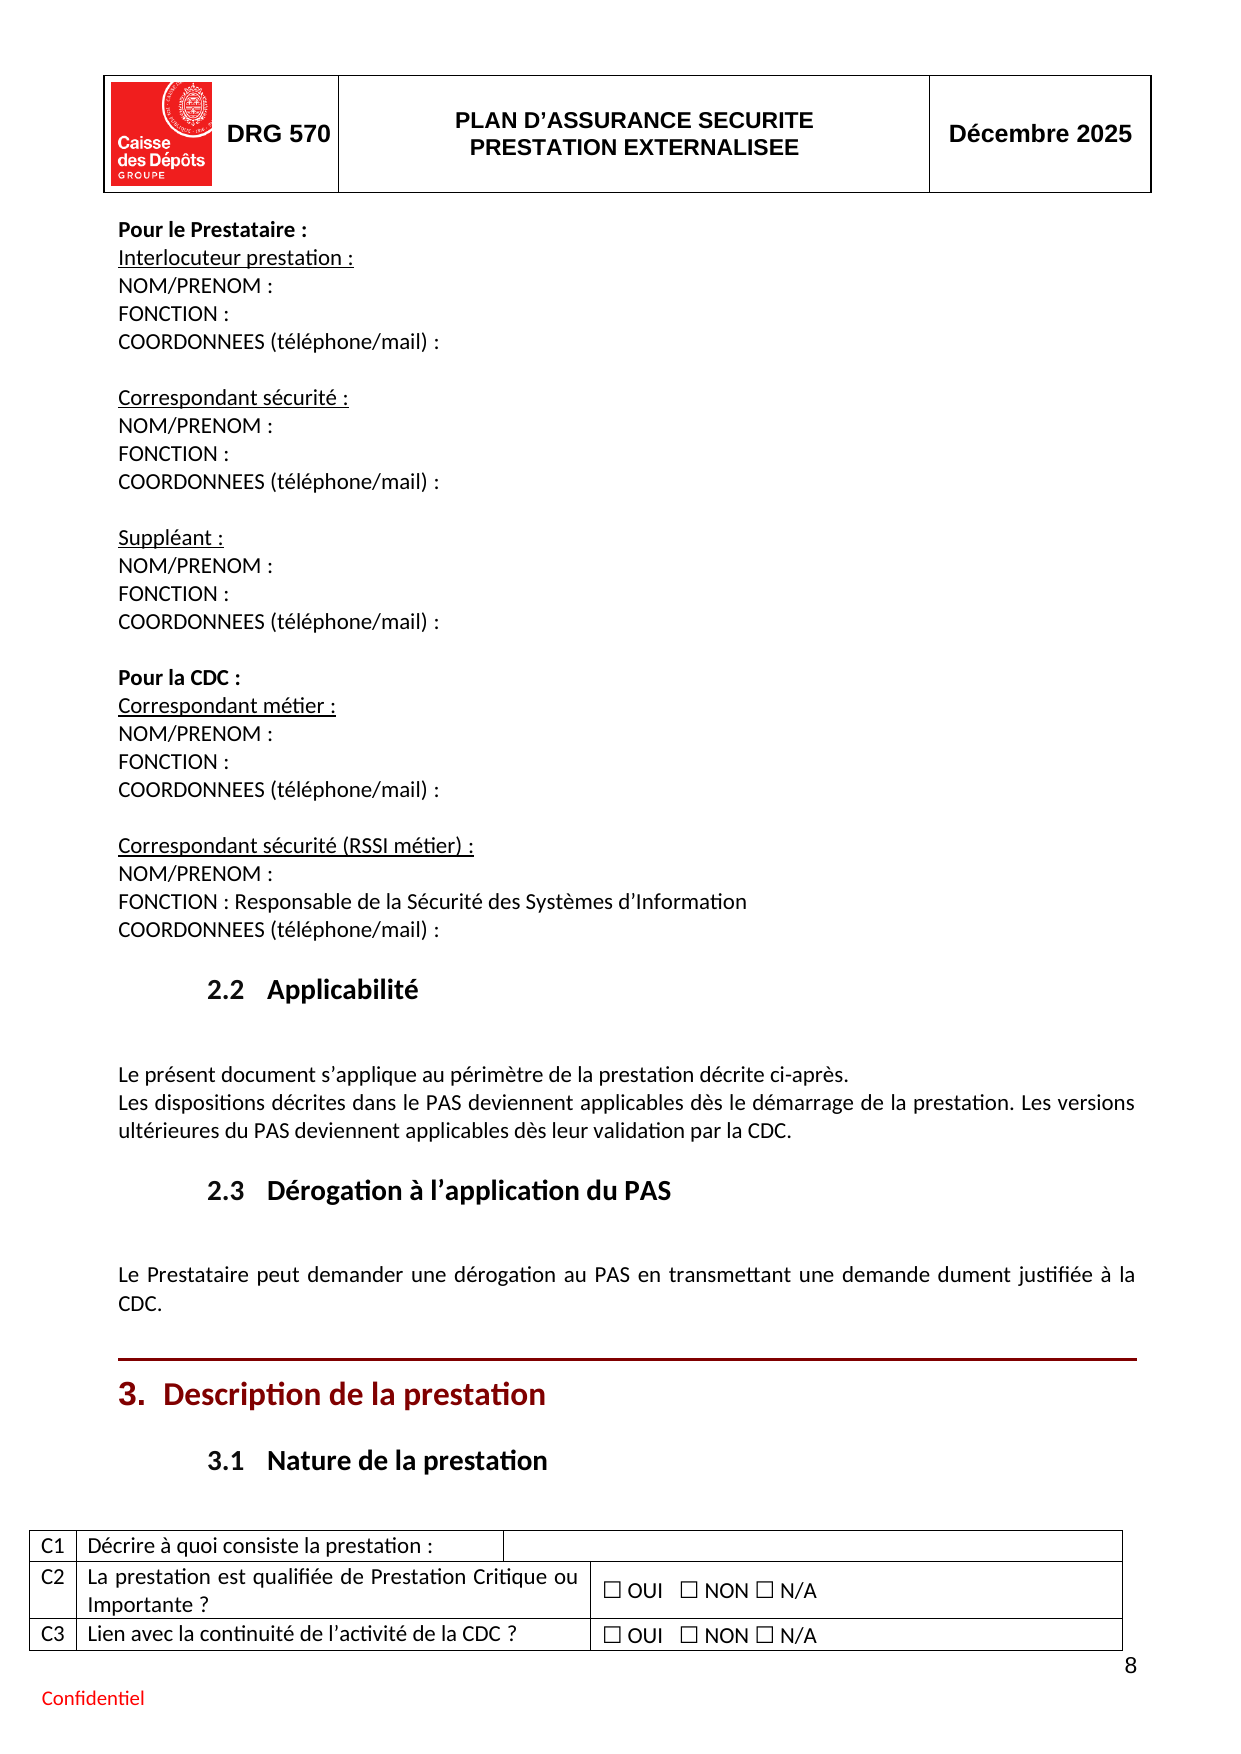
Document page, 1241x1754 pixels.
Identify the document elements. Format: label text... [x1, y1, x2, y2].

table_cell OUI NON N/A [591, 1619, 1122, 1650]
text Le Prestataire peut demander une dérogation au PAS en transmettant une demande dument justifiée à la CDC. [118, 1261, 1137, 1317]
text Le présent document s’applique au périmètre de la prestation décrite ci-après. [118, 1060, 1137, 1088]
text Suppléant : [118, 523, 1137, 551]
subtitle Nature de la prestation [207, 1442, 1137, 1477]
text NOM/PRENOM : [118, 551, 1137, 579]
text Pour le Prestataire : [118, 215, 1137, 243]
table_cell C2 [30, 1562, 76, 1618]
text NOM/PRENOM : [118, 411, 1137, 439]
text Correspondant métier : [118, 691, 1137, 719]
text NOM/PRENOM : [118, 859, 1137, 887]
table_header [504, 1531, 1122, 1561]
table_cell C3 [30, 1619, 76, 1650]
text COORDONNEES (téléphone/mail) : [118, 915, 1137, 943]
text FONCTION : [118, 747, 1137, 775]
text COORDONNEES (téléphone/mail) : [118, 467, 1137, 495]
subtitle Dérogation à l’application du PAS [207, 1172, 1137, 1208]
table_cell OUI NON N/A [591, 1562, 1122, 1618]
text COORDONNEES (téléphone/mail) : [118, 327, 1137, 355]
text COORDONNEES (téléphone/mail) : [118, 775, 1137, 803]
text Correspondant sécurité (RSSI métier) : [118, 831, 1137, 859]
table_cell Lien avec la continuité de l’activité de la CDC ? [77, 1619, 590, 1650]
text FONCTION : [118, 439, 1137, 467]
table_cell La prestation est qualifiée de Prestation Critique ou Importante ? [77, 1562, 590, 1618]
subtitle Description de la prestation [118, 1361, 1137, 1414]
text COORDONNEES (téléphone/mail) : [118, 607, 1137, 635]
subtitle Applicabilité [207, 971, 1137, 1007]
text NOM/PRENOM : [118, 719, 1137, 747]
text FONCTION : Responsable de la Sécurité des Systèmes d’Information [118, 887, 1137, 915]
text Les dispositions décrites dans le PAS deviennent applicables dès le démarrage de la prestation. Les versions ultérieures du PAS deviennent applicables dès leur validation par la CDC. [118, 1088, 1137, 1144]
text FONCTION : [118, 299, 1137, 327]
text NOM/PRENOM : [118, 271, 1137, 299]
table_header Décrire à quoi consiste la prestation : [77, 1531, 503, 1561]
picture [111, 82, 212, 186]
text Pour la CDC : [118, 663, 1137, 691]
table_header C1 [30, 1531, 76, 1561]
text Correspondant sécurité : [118, 383, 1137, 411]
text Interlocuteur prestation : [118, 243, 1137, 271]
text FONCTION : [118, 579, 1137, 607]
